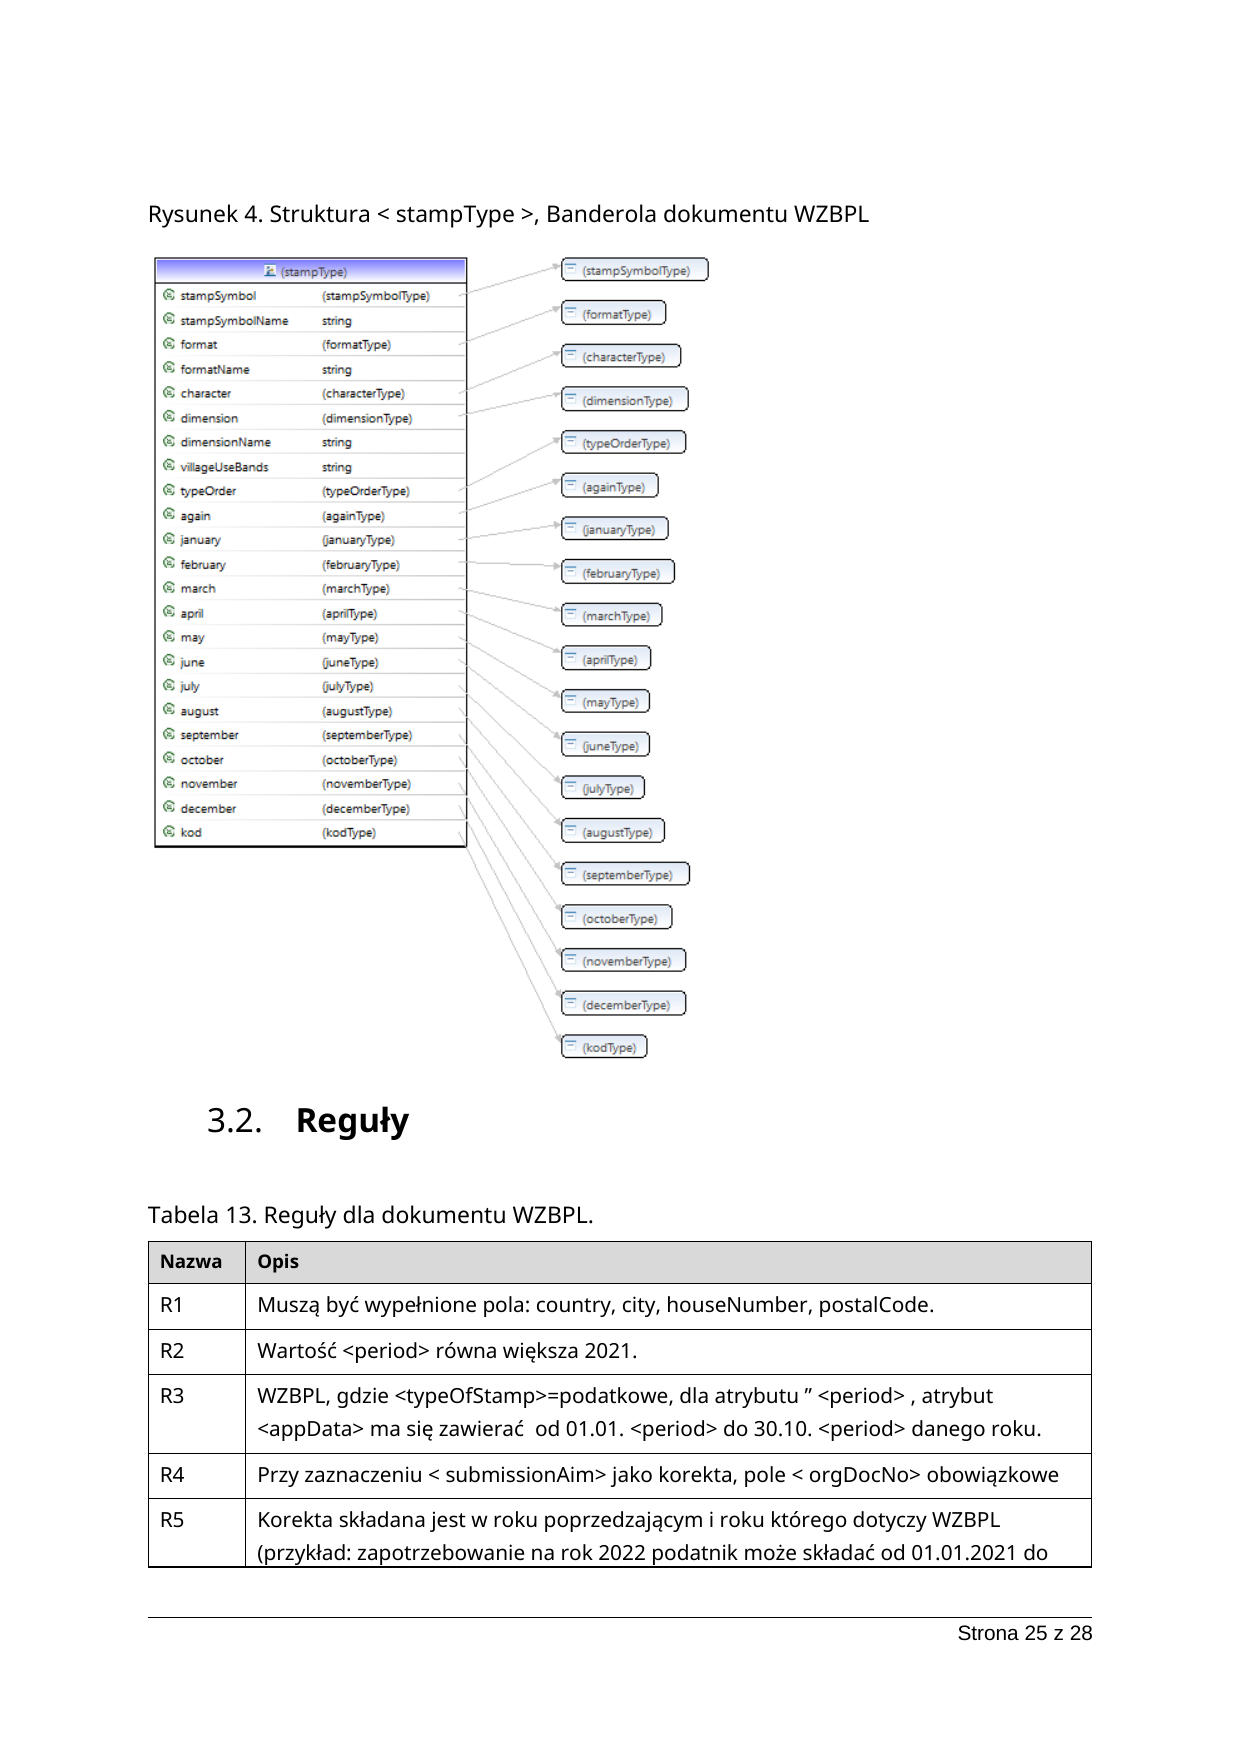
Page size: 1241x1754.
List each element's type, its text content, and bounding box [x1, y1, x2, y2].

table_header Nazwa [149, 1242, 245, 1283]
table_cell R5 [149, 1499, 245, 1566]
table_cell R3 [149, 1375, 245, 1452]
table_cell Muszą być wypełnione pola: country, city, houseNumber, postalCode. [246, 1284, 1091, 1329]
picture [147, 250, 719, 1067]
table_cell Wartość <period> równa większa 2021. [246, 1330, 1091, 1374]
subtitle Reguły [207, 1097, 1092, 1142]
table_cell R1 [149, 1284, 245, 1329]
text Rysunek 4. Struktura < stampType >, Banderola dokumentu WZBPL [148, 198, 1092, 229]
table_header Opis [246, 1242, 1091, 1283]
table_cell R2 [149, 1330, 245, 1374]
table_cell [246, 1499, 1091, 1566]
text Tabela 13. Reguły dla dokumentu WZBPL. [148, 1199, 1092, 1230]
table_cell WZBPL, gdzie <typeOfStamp>=podatkowe, dla atrybutu ” <period> , atrybut <appData> ma się zawierać od 01.01. <period> do 30.10. <period> danego roku. [246, 1375, 1091, 1452]
table_cell Przy zaznaczeniu < submissionAim> jako korekta, pole < orgDocNo> obowiązkowe [246, 1454, 1091, 1498]
table_cell R4 [149, 1454, 245, 1498]
